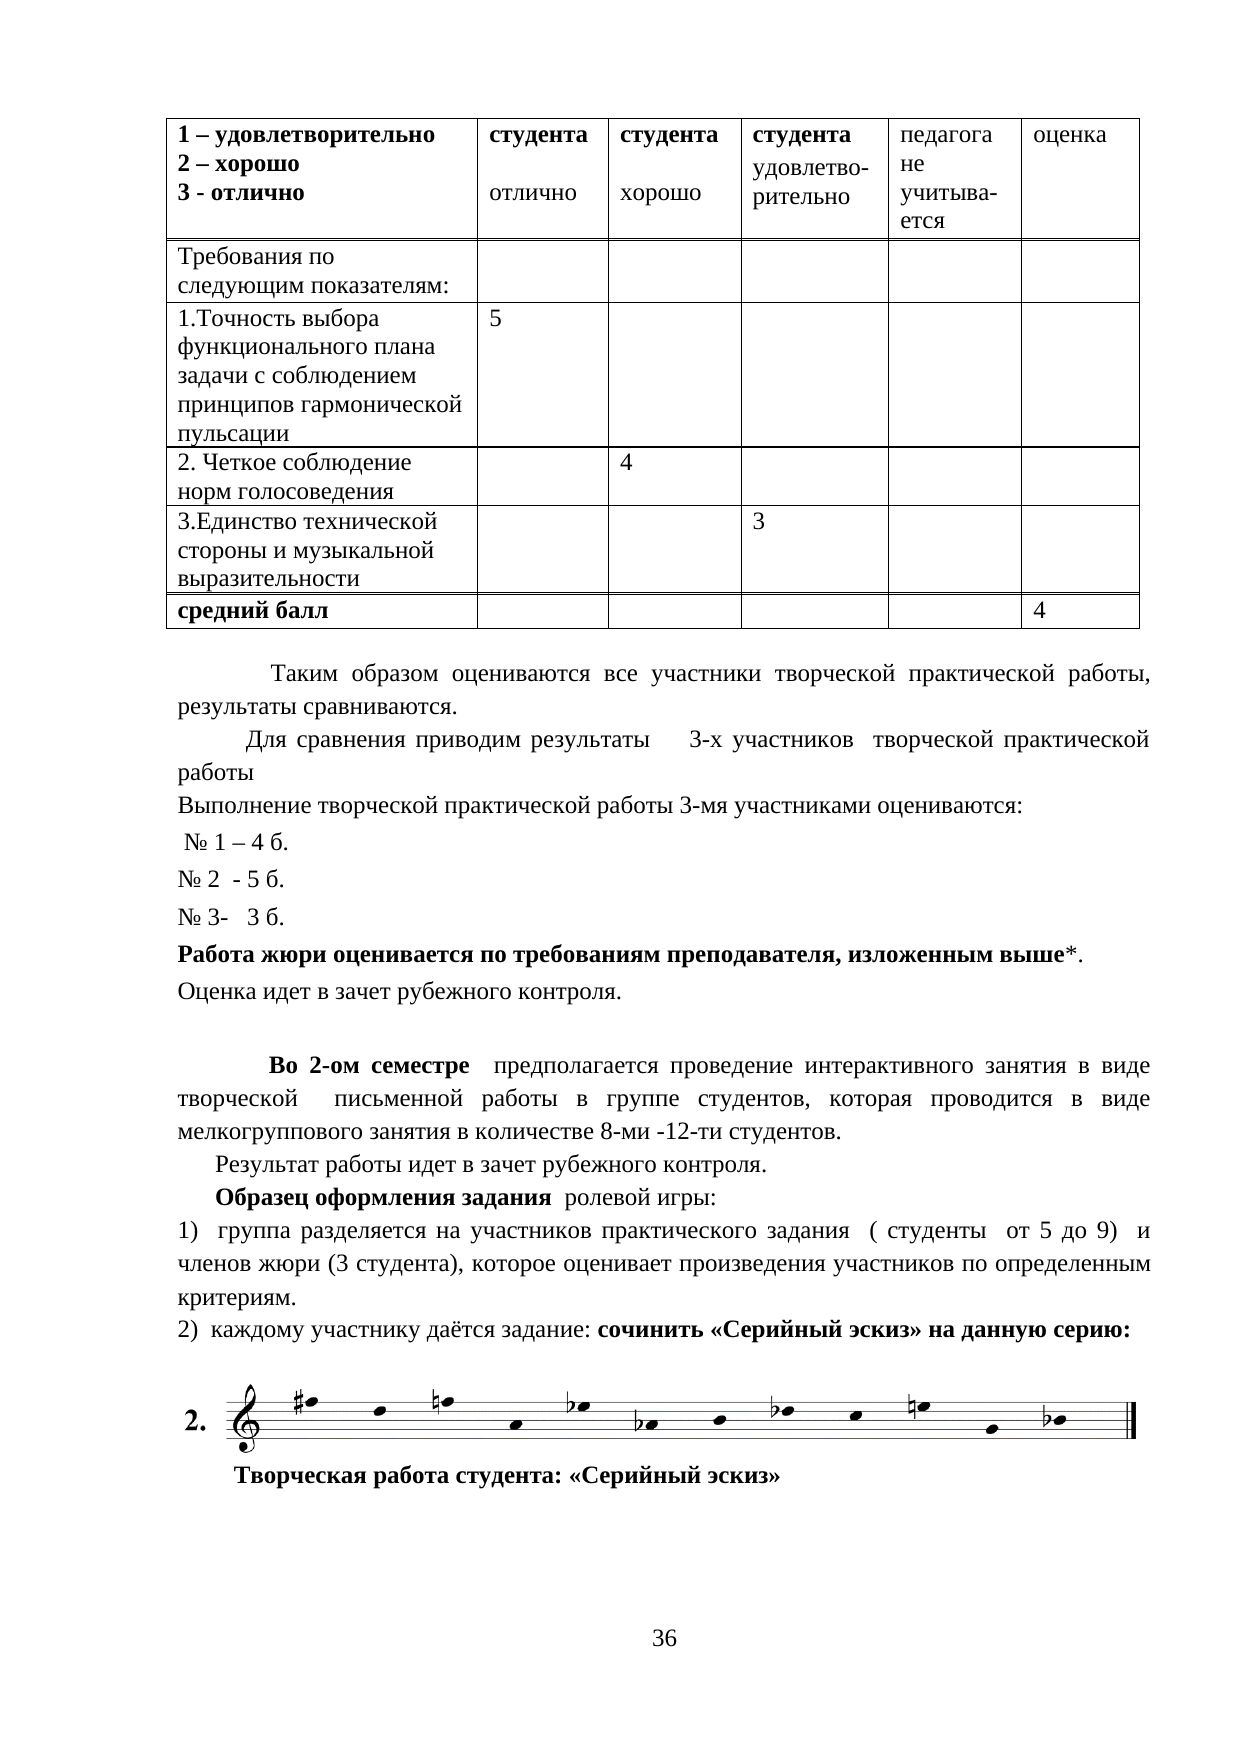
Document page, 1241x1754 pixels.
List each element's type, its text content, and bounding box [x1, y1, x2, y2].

text Работа жюри оценивается по требованиям преподавателя, изложенным выше*. [177, 939, 1152, 968]
table_cell Требования по следующим показателям: [167, 241, 477, 302]
picture [177, 1380, 1145, 1461]
text № 2 - 5 б. [177, 864, 1152, 893]
table_cell [609, 506, 741, 592]
table_cell 4 [1022, 595, 1139, 628]
table_cell [478, 241, 608, 302]
table_cell [1022, 448, 1139, 505]
table_cell [742, 448, 888, 505]
table_cell 2. Четкое соблюдение норм голосоведения [167, 448, 477, 505]
text Таким образом оцениваются все участники творческой практической работы, результаты сравниваются. [177, 658, 1152, 720]
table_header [609, 119, 741, 238]
table_cell [742, 303, 888, 446]
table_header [889, 119, 1021, 238]
table_cell [742, 241, 888, 302]
table_cell [609, 241, 741, 302]
text Образец оформления задания ролевой игры: [177, 1182, 1152, 1211]
table_cell [478, 448, 608, 505]
text № 1 – 4 б. [177, 827, 1152, 856]
table_cell 1.Точность выбора функционального плана задачи с соблюдением принципов гармонической пульсации [167, 303, 477, 446]
table_cell [889, 595, 1021, 628]
text Творческая работа студента: «Серийный эскиз» [177, 1460, 1152, 1489]
table_cell [1022, 241, 1139, 302]
text Результат работы идет в зачет рубежного контроля. [177, 1149, 1152, 1178]
text Во 2-ом семестре предполагается проведение интерактивного занятия в виде творческой письменной работы в группе студентов, которая проводится в виде мелкогруппового занятия в количестве 8-ми -12-ти студентов. [177, 1050, 1152, 1145]
text Выполнение творческой практической работы 3-мя участниками оцениваются: [177, 790, 1152, 819]
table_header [167, 119, 477, 238]
table_cell [889, 241, 1021, 302]
text № 3- 3 б. [177, 902, 1152, 930]
table_cell [478, 506, 608, 592]
table_cell [889, 303, 1021, 446]
table_cell средний балл [167, 595, 477, 628]
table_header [478, 119, 608, 238]
text Оценка идет в зачет рубежного контроля. [177, 976, 1152, 1005]
table_cell 3 [742, 506, 888, 592]
table_header итоговая оценка [1022, 119, 1139, 238]
table_cell [609, 595, 741, 628]
table_cell [889, 448, 1021, 505]
text 1) группа разделяется на участников практического задания ( студенты от 5 до 9) и членов жюри (3 студента), которое оценивает произведения участников по определенным критериям. [177, 1216, 1152, 1310]
table_cell [1022, 506, 1139, 592]
table_cell [889, 506, 1021, 592]
text Для сравнения приводим результаты 3-х участников творческой практической работы [177, 724, 1152, 786]
table_cell 4 [609, 448, 741, 505]
text 2) каждому участнику даётся задание: сочинить «Серийный эскиз» на данную серию: [177, 1314, 1152, 1343]
table_cell 5 [478, 303, 608, 446]
table_cell 3.Единство технической стороны и музыкальной выразительности [167, 506, 477, 592]
table_cell [478, 595, 608, 628]
table_cell [742, 595, 888, 628]
table_cell [1022, 303, 1139, 446]
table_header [742, 119, 888, 238]
table_cell [609, 303, 741, 446]
